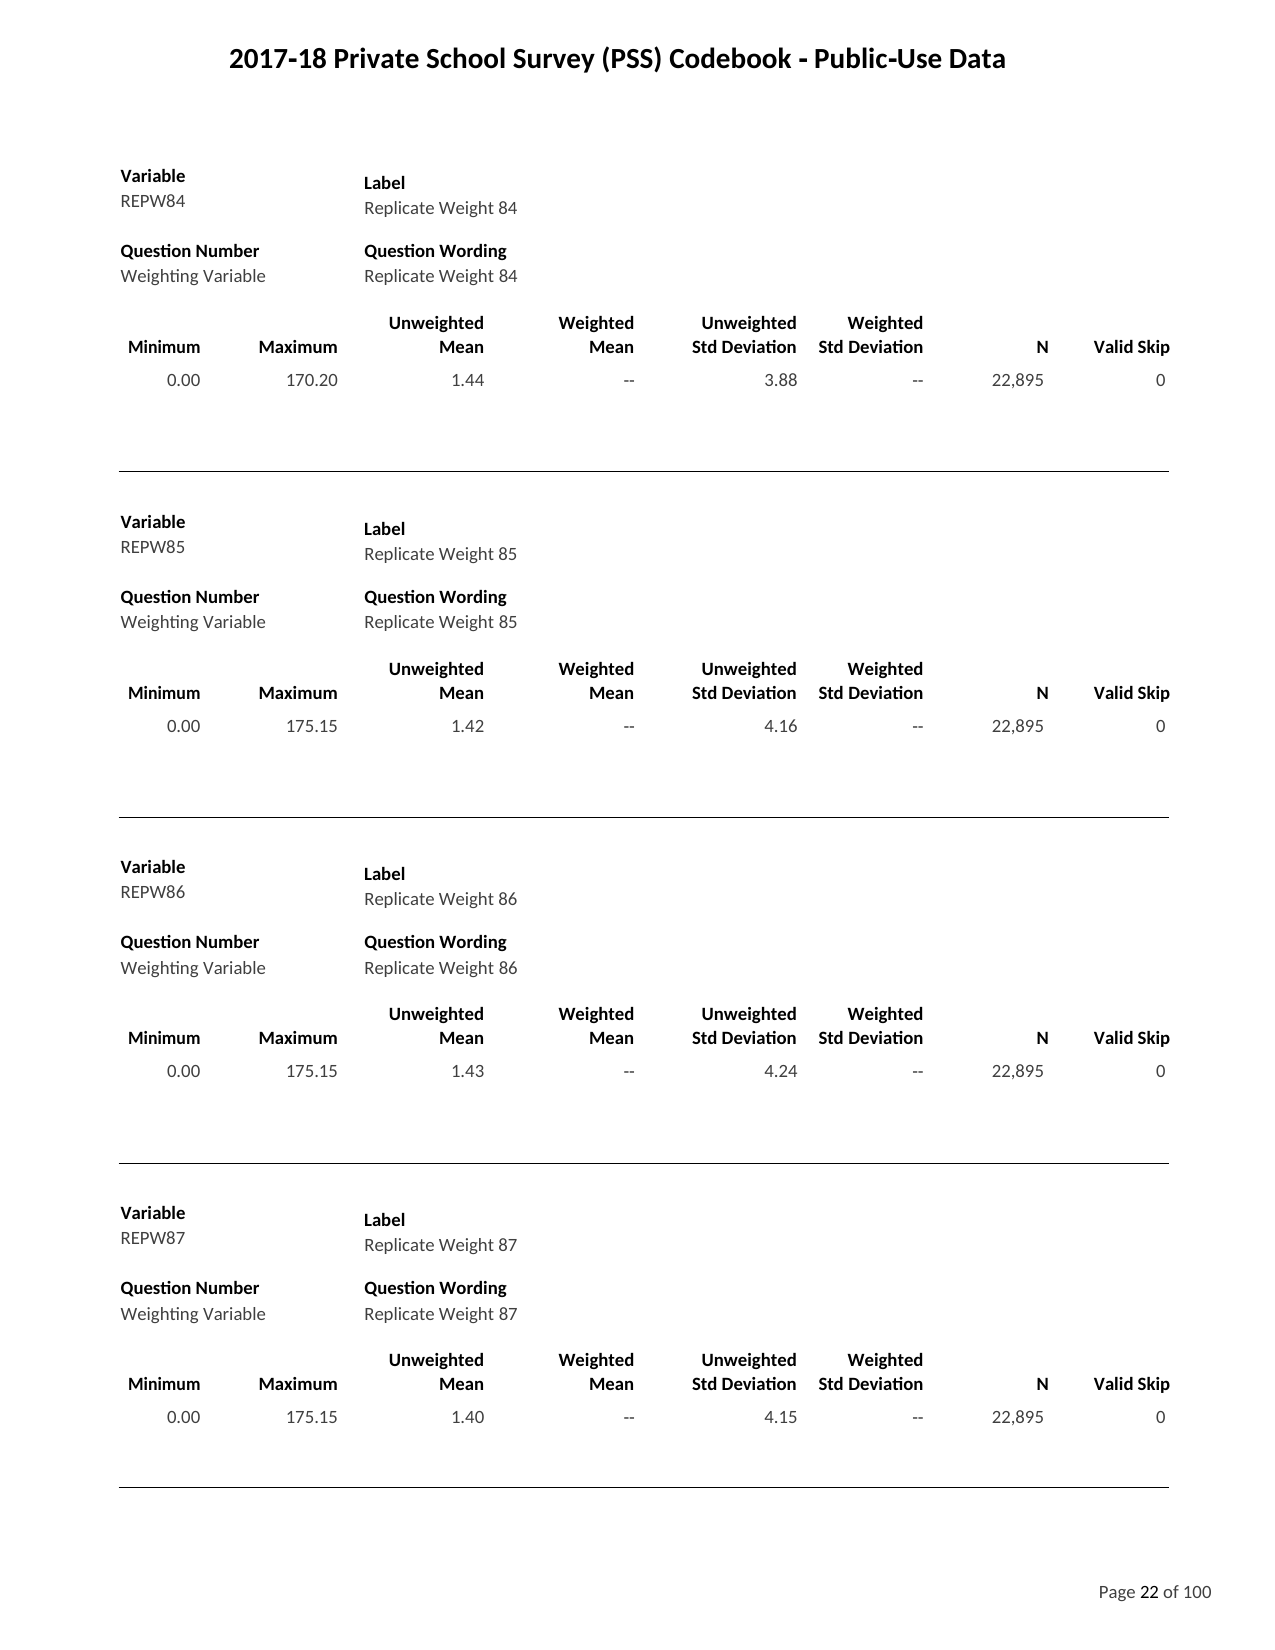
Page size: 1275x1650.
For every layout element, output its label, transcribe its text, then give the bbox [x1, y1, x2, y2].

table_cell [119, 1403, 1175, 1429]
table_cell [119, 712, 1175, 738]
subtitle Question Number Question Wording [120, 931, 1219, 954]
text Replicate Weight 86 [364, 887, 1219, 910]
subtitle Label [364, 171, 1219, 194]
text REPW87 [120, 1226, 189, 1249]
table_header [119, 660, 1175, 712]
text Weighting Variable Replicate Weight 84 [120, 265, 1219, 288]
subtitle Variable [120, 164, 189, 187]
subtitle Label [364, 517, 1219, 540]
text Replicate Weight 84 [364, 196, 1219, 219]
subtitle Label [364, 862, 1219, 885]
subtitle Question Number Question Wording [120, 239, 1219, 262]
text REPW84 [120, 189, 189, 212]
subtitle Question Number Question Wording [120, 586, 1219, 608]
text Replicate Weight 87 [364, 1233, 1219, 1256]
text REPW86 [120, 881, 189, 903]
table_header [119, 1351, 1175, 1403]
subtitle Question Number Question Wording [120, 1277, 1219, 1299]
text Weighting Variable Replicate Weight 86 [120, 956, 1219, 979]
subtitle Variable [120, 1201, 189, 1224]
text Weighting Variable Replicate Weight 87 [120, 1302, 1219, 1324]
subtitle Variable [120, 855, 189, 878]
text Replicate Weight 85 [364, 542, 1219, 565]
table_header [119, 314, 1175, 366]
text Weighting Variable Replicate Weight 85 [120, 611, 1219, 633]
subtitle Variable [120, 510, 189, 533]
subtitle Label [364, 1208, 1219, 1231]
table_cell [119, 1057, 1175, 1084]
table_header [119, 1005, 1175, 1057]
text REPW85 [120, 535, 189, 558]
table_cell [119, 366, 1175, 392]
